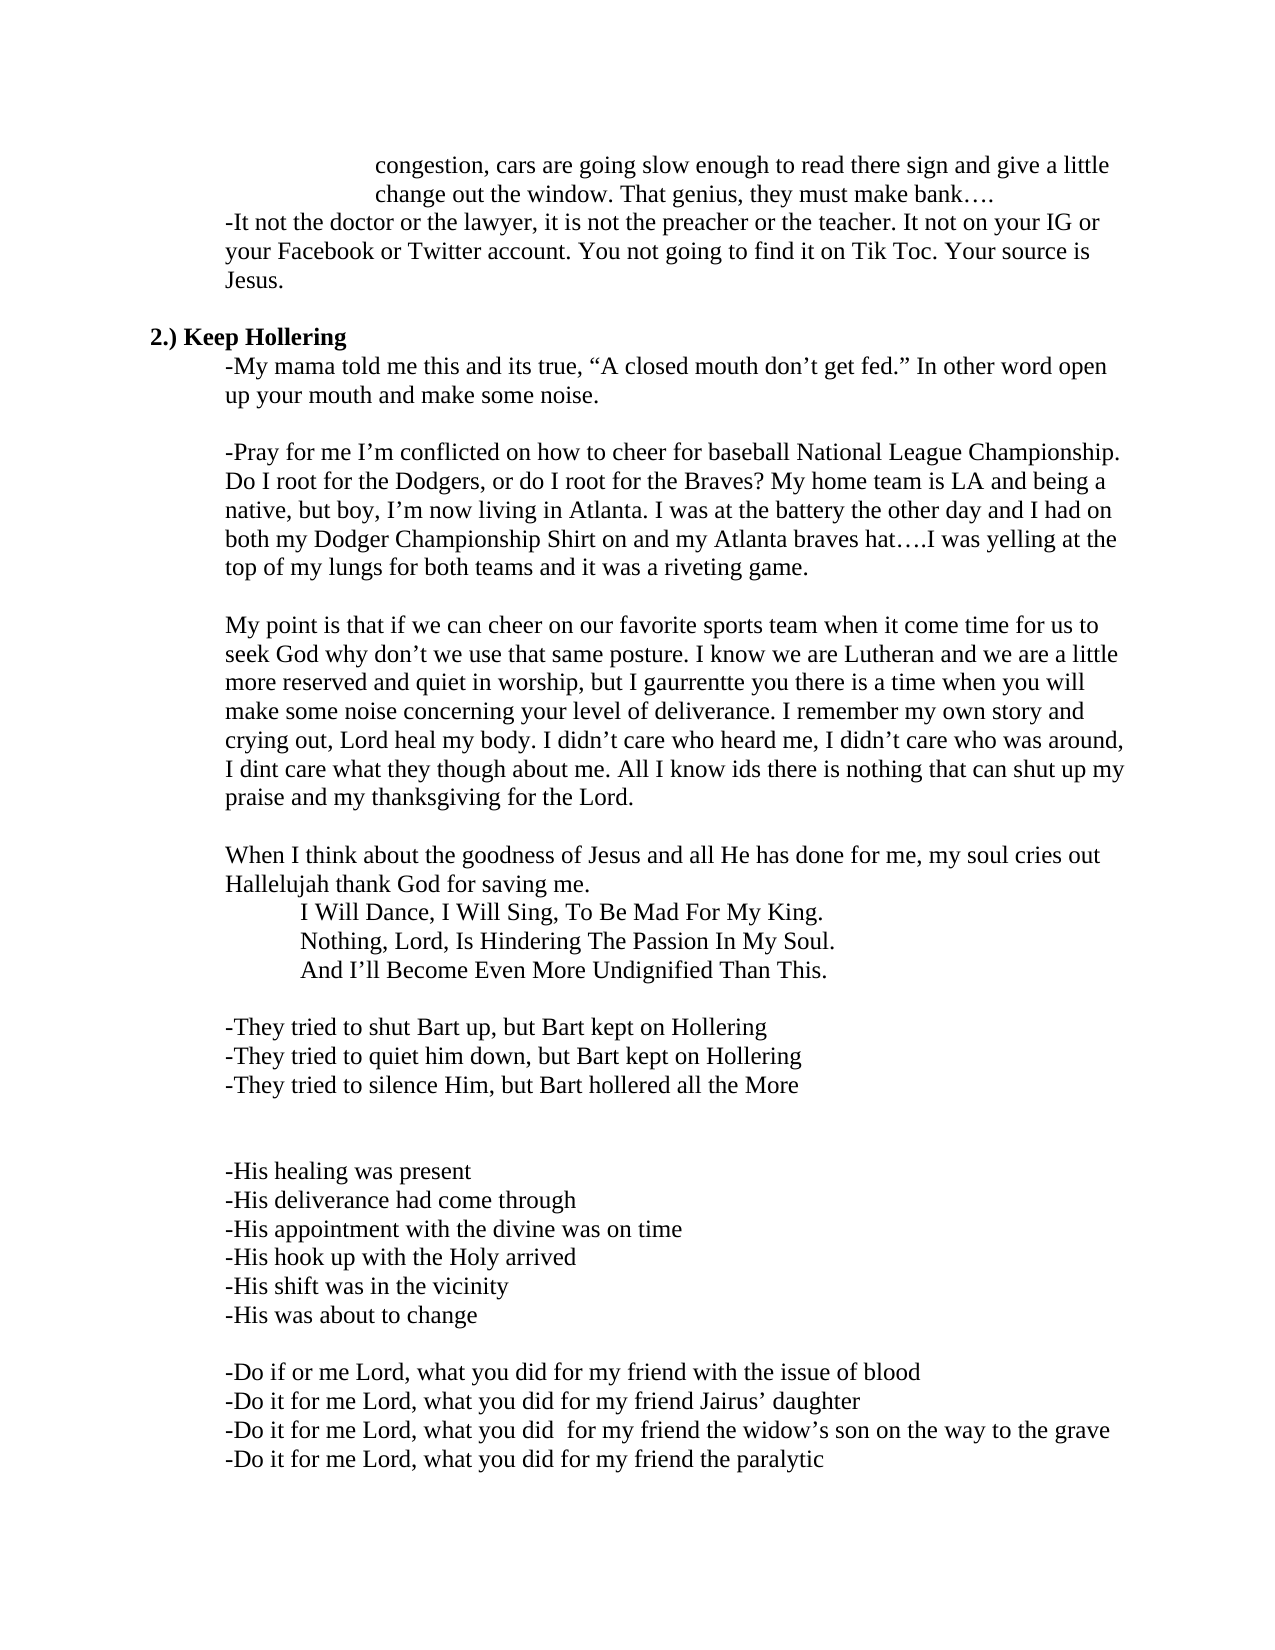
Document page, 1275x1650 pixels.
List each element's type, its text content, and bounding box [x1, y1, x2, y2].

text -It not the doctor or the lawyer, it is not the preacher or the teacher. It not on your IG or your Facebook or Twitter account. You not going to find it on Tik Toc. Your source is Jesus. [225, 207, 1125, 294]
text And I’ll Become Even More Undignified Than This. [225, 955, 1125, 984]
text -They tried to quiet him down, but Bart kept on Hollering [150, 1041, 1125, 1070]
text My point is that if we can cheer on our favorite sports team when it come time for us to seek God why don’t we use that same posture. I know we are Lutheran and we are a little more reserved and quiet in worship, but I gaurrentte you there is a time when you will make some noise concerning your level of deliverance. I remember my own story and crying out, Lord heal my body. I didn’t care who heard me, I didn’t care who was around, I dint care what they though about me. All I know ids there is nothing that can shut up my praise and my thanksgiving for the Lord. [225, 610, 1125, 811]
text -Pray for me I’m conflicted on how to cheer for baseball National League Championship. Do I root for the Dodgers, or do I root for the Braves? My home team is LA and being a native, but boy, I’m now living in Atlanta. I was at the battery the other day and I had on both my Dodger Championship Shirt on and my Atlanta braves hat….I was yelling at the top of my lungs for both teams and it was a riveting game. [225, 437, 1125, 581]
text 2.) Keep Hollering [150, 322, 1125, 351]
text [375, 150, 1125, 207]
text -His healing was present [150, 1156, 1125, 1185]
text -Do it for me Lord, what you did for my friend Jairus’ daughter [150, 1386, 1125, 1415]
text -Do if or me Lord, what you did for my friend with the issue of blood [150, 1357, 1125, 1386]
text -His hook up with the Holy arrived [150, 1242, 1125, 1271]
text -His was about to change [150, 1300, 1125, 1329]
text I Will Dance, I Will Sing, To Be Mad For My King. Nothing, Lord, Is Hindering The Passion In My Soul. [300, 897, 1125, 955]
text -His appointment with the divine was on time [150, 1214, 1125, 1242]
text -My mama told me this and its true, “A closed mouth don’t get fed.” In other word open up your mouth and make some noise. [225, 351, 1125, 409]
text -Do it for me Lord, what you did for my friend the widow’s son on the way to the grave [150, 1415, 1125, 1444]
text -His shift was in the vicinity [150, 1271, 1125, 1300]
text -They tried to silence Him, but Bart hollered all the More [150, 1070, 1125, 1099]
text -His deliverance had come through [150, 1185, 1125, 1214]
text When I think about the goodness of Jesus and all He has done for me, my soul cries out Hallelujah thank God for saving me. [225, 840, 1125, 897]
text -They tried to shut Bart up, but Bart kept on Hollering [150, 1012, 1125, 1041]
text -Do it for me Lord, what you did for my friend the paralytic [150, 1444, 1125, 1472]
